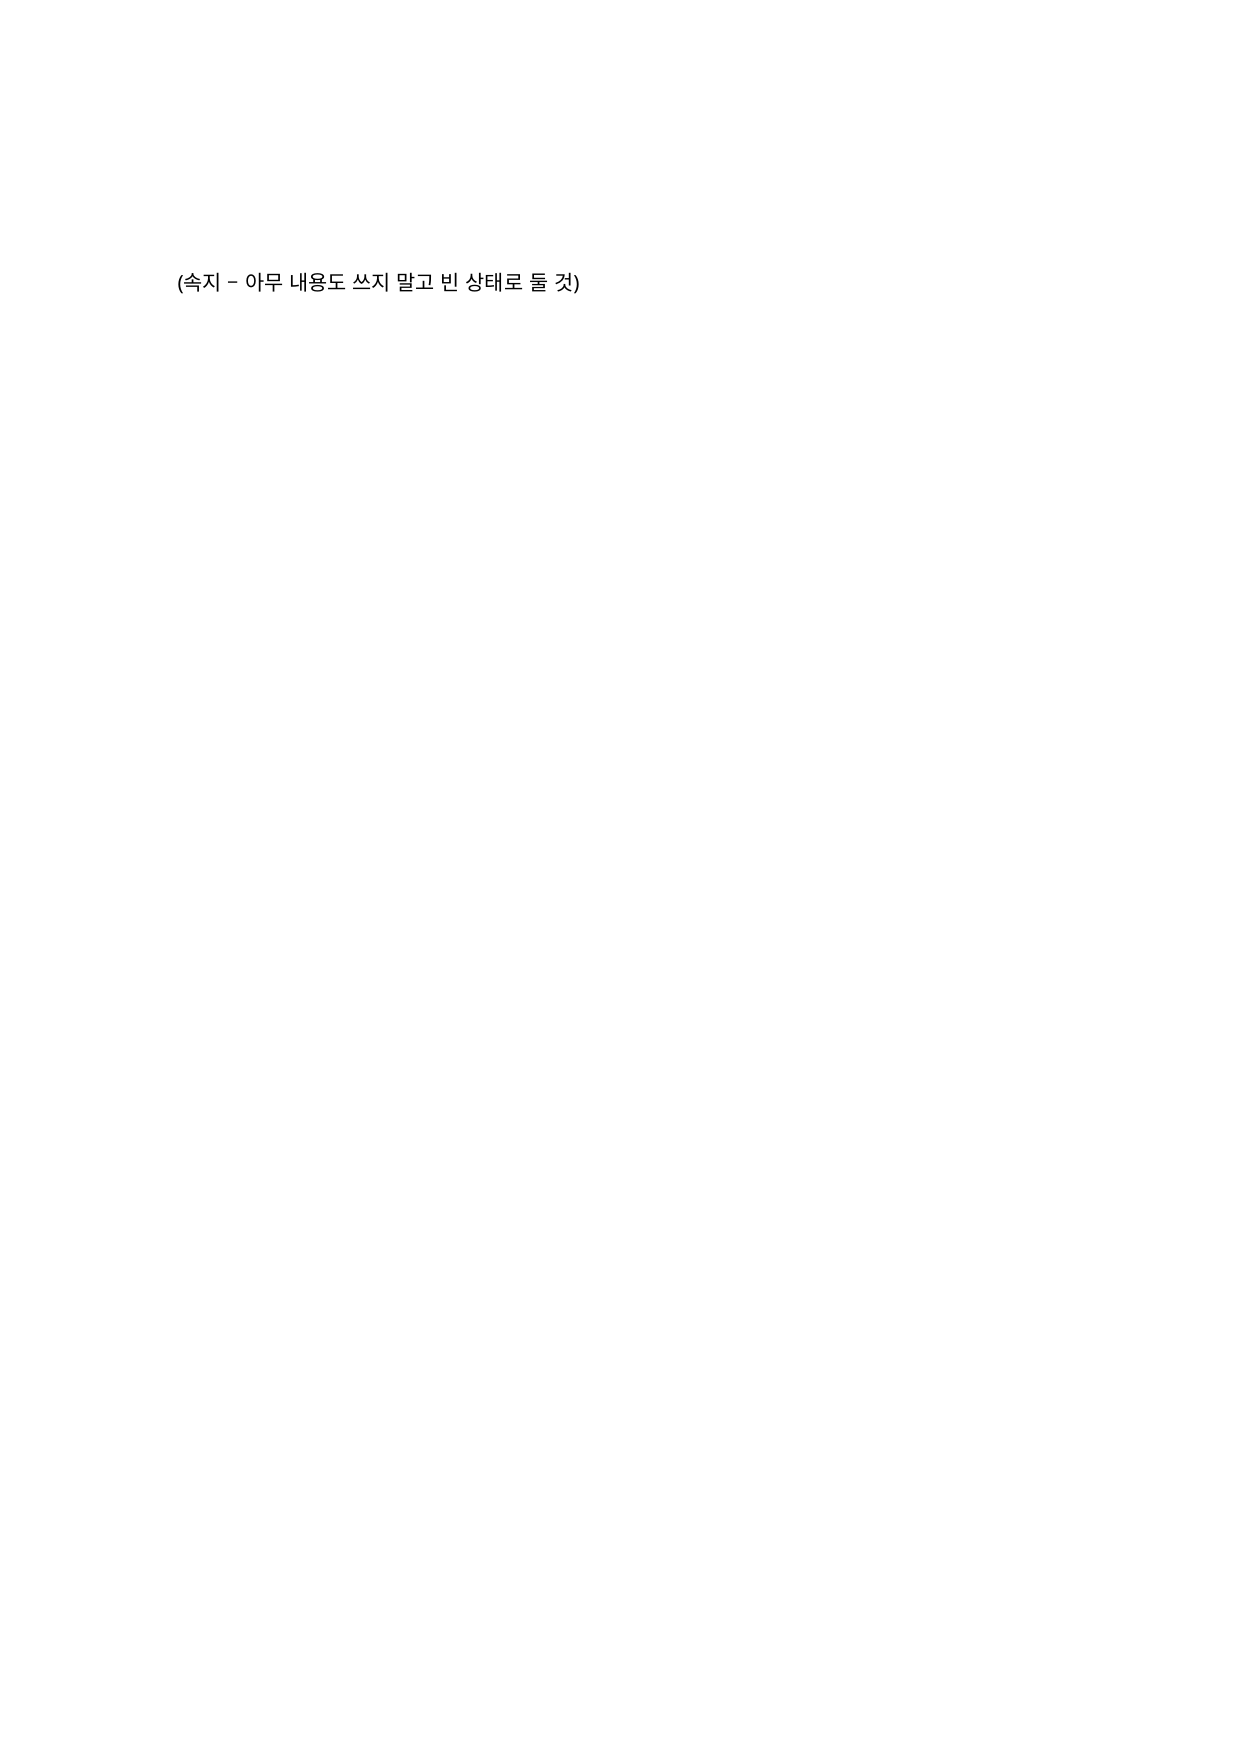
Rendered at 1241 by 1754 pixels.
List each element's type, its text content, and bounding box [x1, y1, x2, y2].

title (속지 – 아무 내용도 쓰지 말고 빈 상태로 둘 것) [177, 266, 1063, 296]
